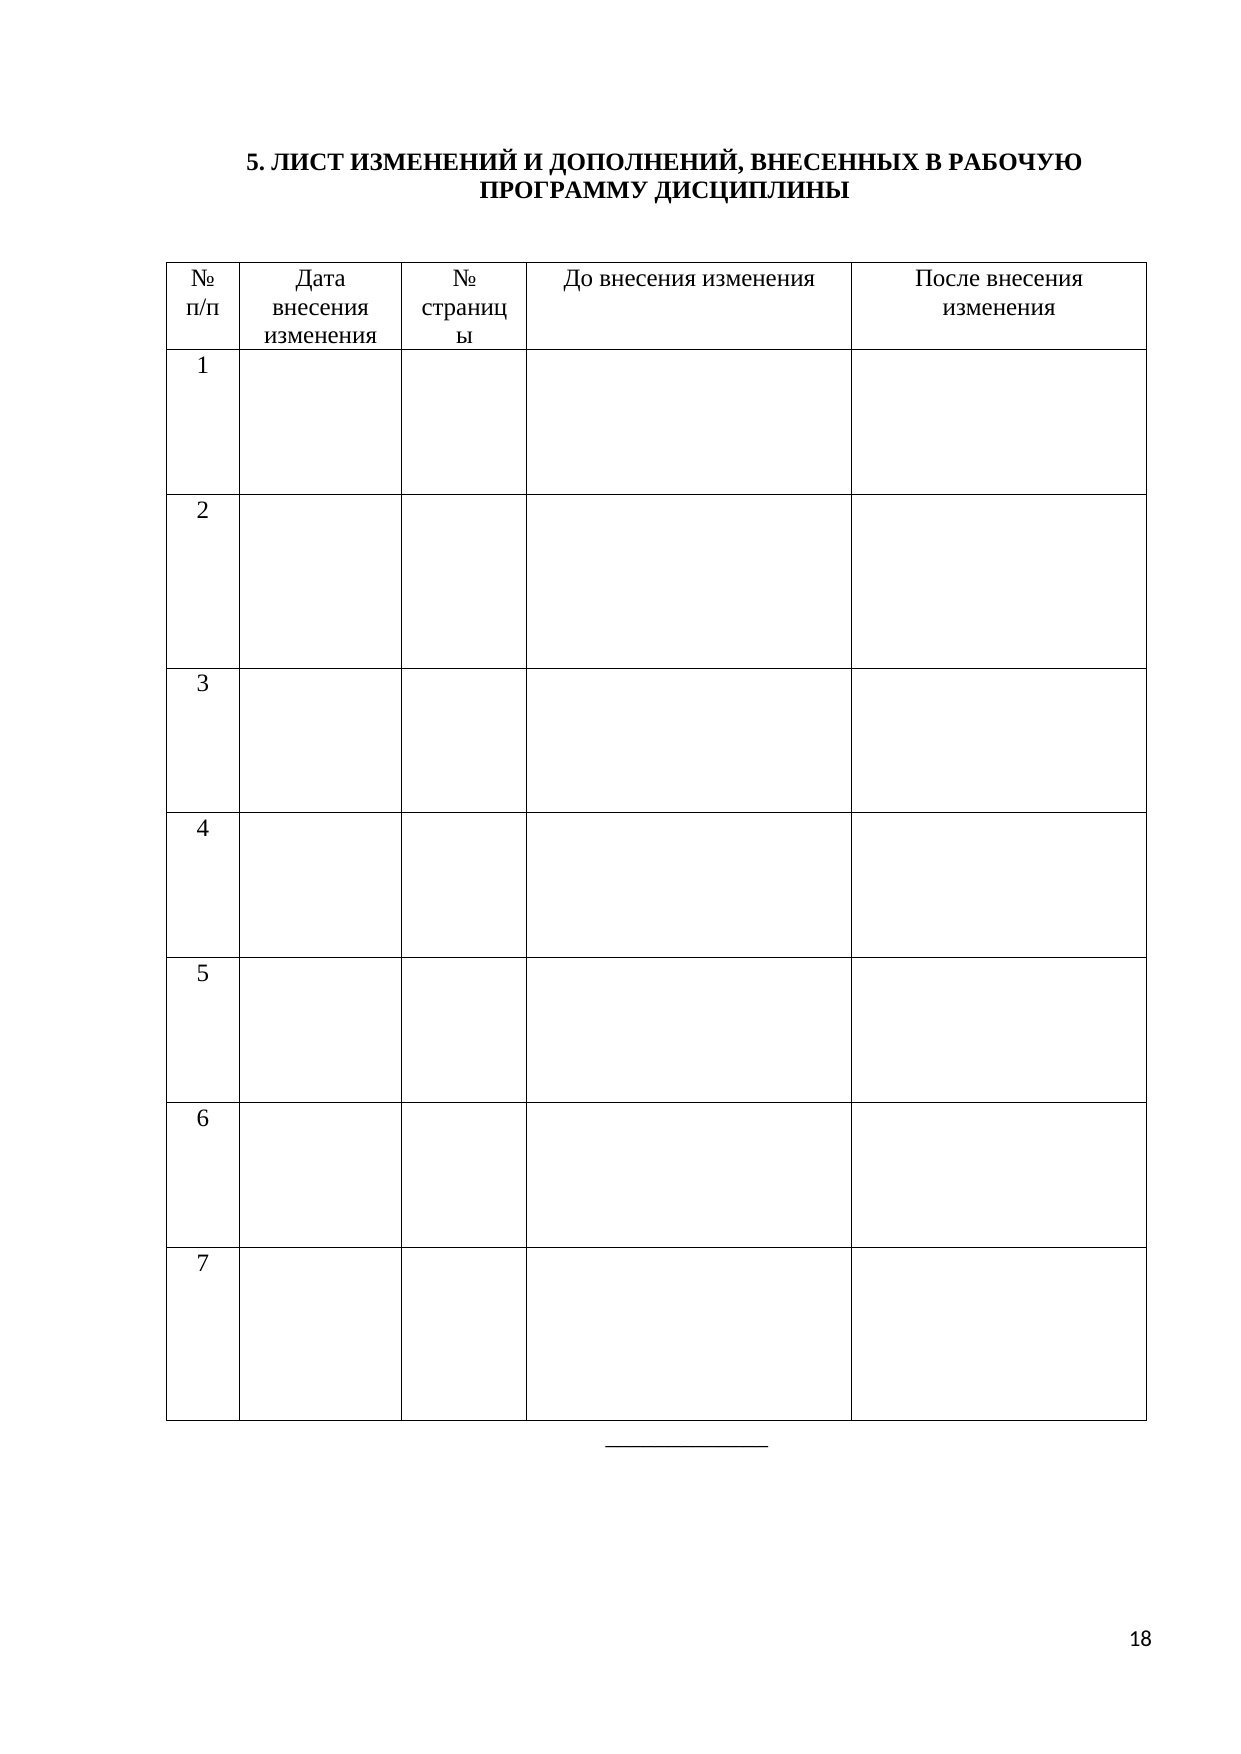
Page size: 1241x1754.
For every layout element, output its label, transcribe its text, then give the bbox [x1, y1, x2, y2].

table_cell [527, 1103, 851, 1247]
table_header № п/п [167, 263, 239, 349]
table_cell [402, 669, 526, 812]
text _____________ [177, 1421, 1152, 1450]
table_header До внесения изменения [527, 263, 851, 349]
table_cell [527, 958, 851, 1102]
table_header № страницы [402, 263, 526, 349]
table_cell [527, 1248, 851, 1420]
table_cell [240, 958, 401, 1102]
table_cell [402, 813, 526, 957]
table_cell [240, 669, 401, 812]
table_cell [852, 495, 1146, 667]
table_cell [527, 813, 851, 957]
table_cell 4 [167, 813, 239, 957]
table_cell 2 [167, 495, 239, 667]
table_header Дата внесения изменения [240, 263, 401, 349]
table_cell [240, 813, 401, 957]
table_cell [402, 350, 526, 494]
table_cell [402, 495, 526, 667]
table_cell [852, 1103, 1146, 1247]
table_cell 5 [167, 958, 239, 1102]
table_cell [852, 669, 1146, 812]
table_cell [527, 669, 851, 812]
text 5. ЛИСТ ИЗМЕНЕНИЙ И ДОПОЛНЕНИЙ, ВНЕСЕННЫХ В РАБОЧУЮ ПРОГРАММУ ДИСЦИПЛИНЫ [177, 147, 1152, 204]
table_cell [852, 1248, 1146, 1420]
table_cell 6 [167, 1103, 239, 1247]
table_cell 1 [167, 350, 239, 494]
table_cell 3 [167, 669, 239, 812]
table_cell [402, 1103, 526, 1247]
table_cell [402, 1248, 526, 1420]
table_cell 7 [167, 1248, 239, 1420]
table_cell [852, 813, 1146, 957]
table_cell [402, 958, 526, 1102]
table_cell [527, 350, 851, 494]
table_cell [527, 495, 851, 667]
table_cell [852, 350, 1146, 494]
table_header После внесения изменения [852, 263, 1146, 349]
table_cell [240, 350, 401, 494]
table_cell [852, 958, 1146, 1102]
table_cell [240, 1103, 401, 1247]
table_cell [240, 1248, 401, 1420]
table_cell [240, 495, 401, 667]
